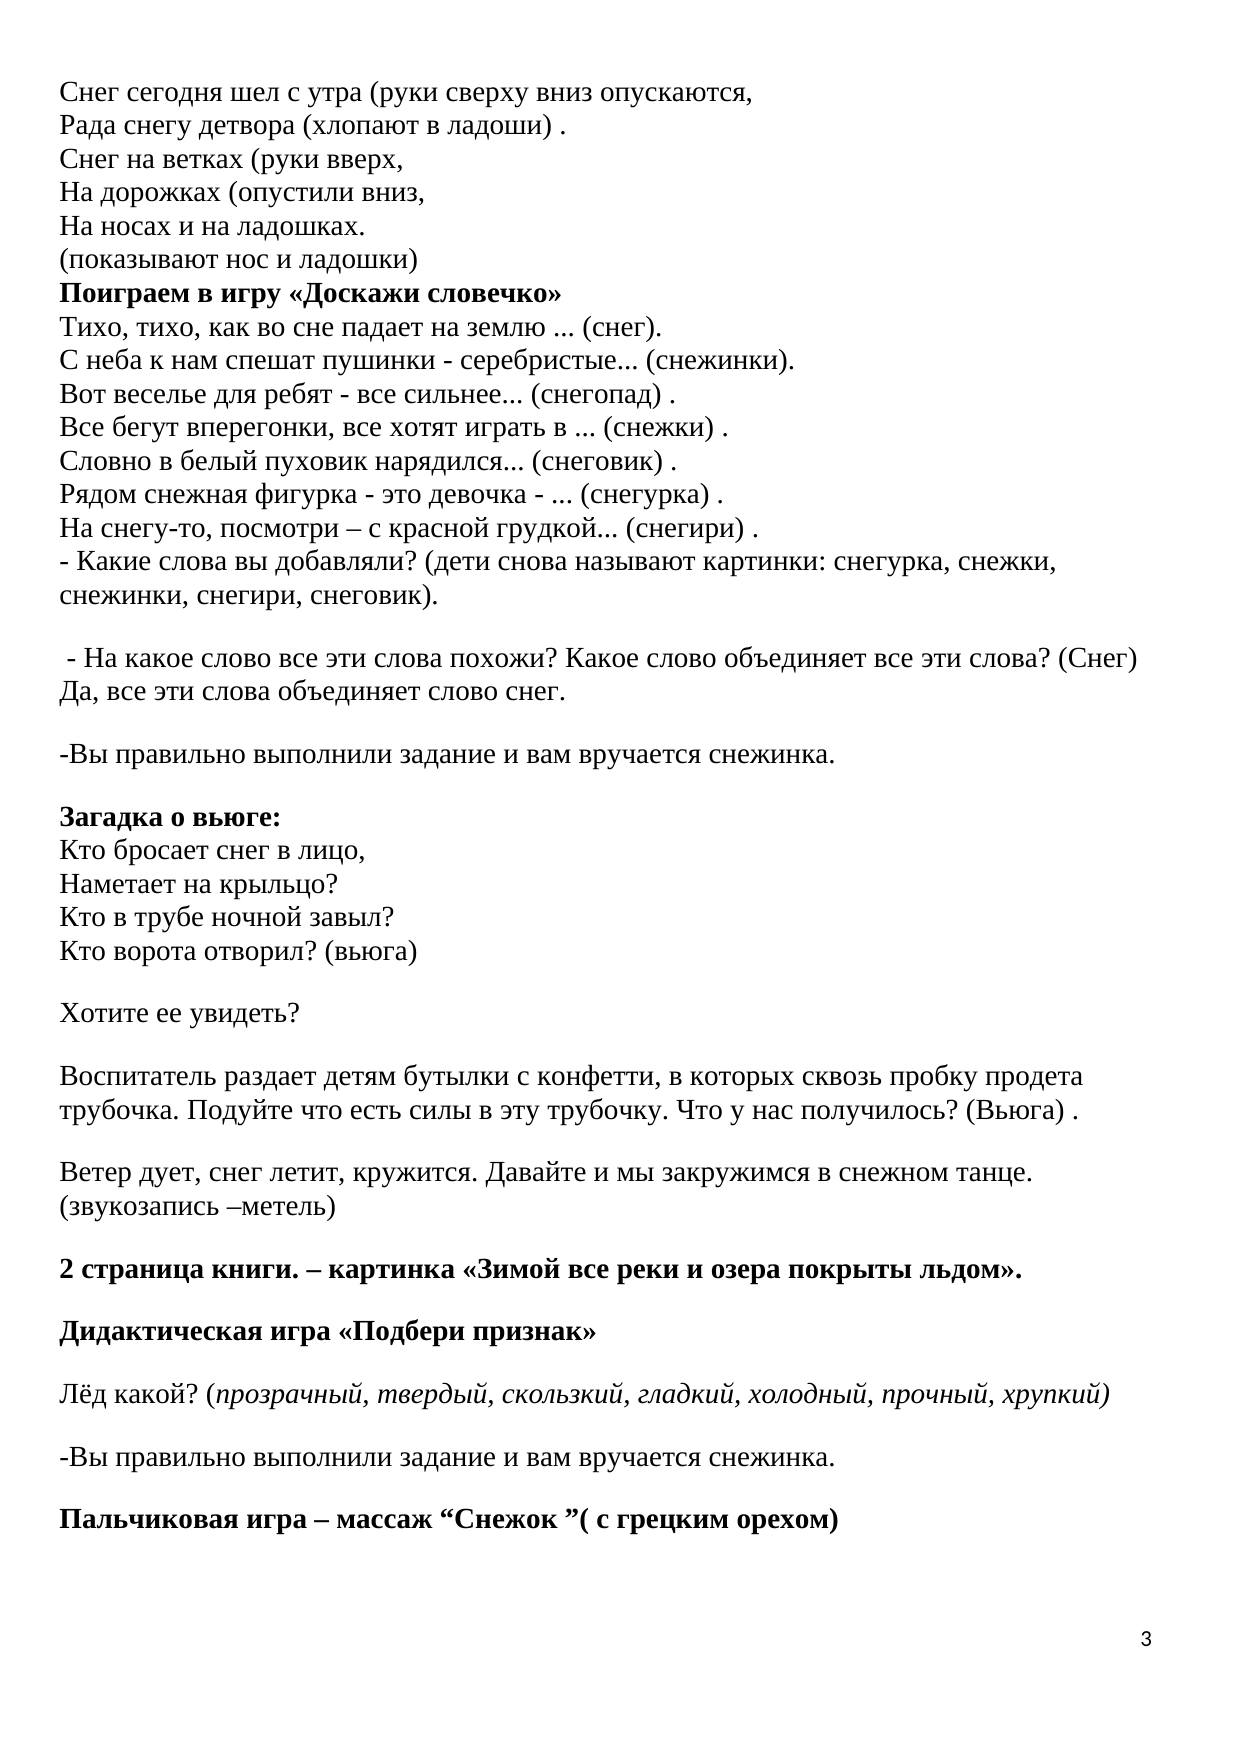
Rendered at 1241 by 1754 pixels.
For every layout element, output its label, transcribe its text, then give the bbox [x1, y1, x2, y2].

text Словно в белый пуховик нарядился... (снеговик) . [59, 443, 1181, 476]
text Рядом снежная фигурка - это девочка - ... (снегурка) . [59, 476, 1181, 510]
text Поиграем в игру «Доскажи словечко» [59, 275, 1181, 309]
text Снег сегодня шел с утра (руки сверху вниз опускаются, [59, 74, 1181, 107]
text На дорожках (опустили вниз, [59, 174, 1181, 208]
text Вот веселье для ребят - все сильнее... (снегопад) . [59, 376, 1181, 409]
text Кто в трубе ночной завыл? [59, 899, 1181, 933]
text Наметает на крыльцо? [59, 866, 1181, 899]
text 2 страница книги. – картинка «Зимой все реки и озера покрыты льдом». [59, 1251, 1181, 1284]
text - Какие слова вы добавляли? (дети снова называют картинки: снегурка, снежки, снежинки, снегири, снеговик). [59, 543, 1181, 611]
text Все бегут вперегонки, все хотят играть в ... (снежки) . [59, 409, 1181, 443]
text На носах и на ладошках. [59, 208, 1181, 242]
text - На какое слово все эти слова похожи? Какое слово объединяет все эти слова? (Снег) Да, все эти слова объединяет слово снег. [59, 640, 1181, 707]
text На снегу-то, посмотри – с красной грудкой... (снегири) . [59, 510, 1181, 543]
text Тихо, тихо, как во сне падает на землю ... (снег). [59, 309, 1181, 342]
text С неба к нам спешат пушинки - серебристые... (снежинки). [59, 342, 1181, 376]
text Ветер дует, снег летит, кружится. Давайте и мы закружимся в снежном танце. (звукозапись –метель) [59, 1154, 1181, 1222]
text -Вы правильно выполнили задание и вам вручается снежинка. [59, 1439, 1181, 1472]
text Кто бросает снег в лицо, [59, 832, 1181, 866]
text (показывают нос и ладошки) [59, 242, 1181, 275]
text Рада снегу детвора (хлопают в ладоши) . [59, 107, 1181, 141]
text -Вы правильно выполнили задание и вам вручается снежинка. [59, 736, 1181, 769]
text Снег на ветках (руки вверх, [59, 141, 1181, 174]
text Загадка о вьюге: [59, 799, 1181, 832]
text Лёд какой? (прозрачный, твердый, скользкий, гладкий, холодный, прочный, хрупкий) [59, 1376, 1181, 1410]
text Дидактическая игра «Подбери признак» [59, 1313, 1181, 1347]
text Пальчиковая игра – массаж “Снежок ”( с грецким орехом) [59, 1502, 1181, 1535]
text Хотите ее увидеть? [59, 996, 1181, 1029]
text Кто ворота отворил? (вьюга) [59, 933, 1181, 966]
text Воспитатель раздает детям бутылки с конфетти, в которых сквозь пробку продета трубочка. Подуйте что есть силы в эту трубочку. Что у нас получилось? (Вьюга) . [59, 1058, 1181, 1125]
